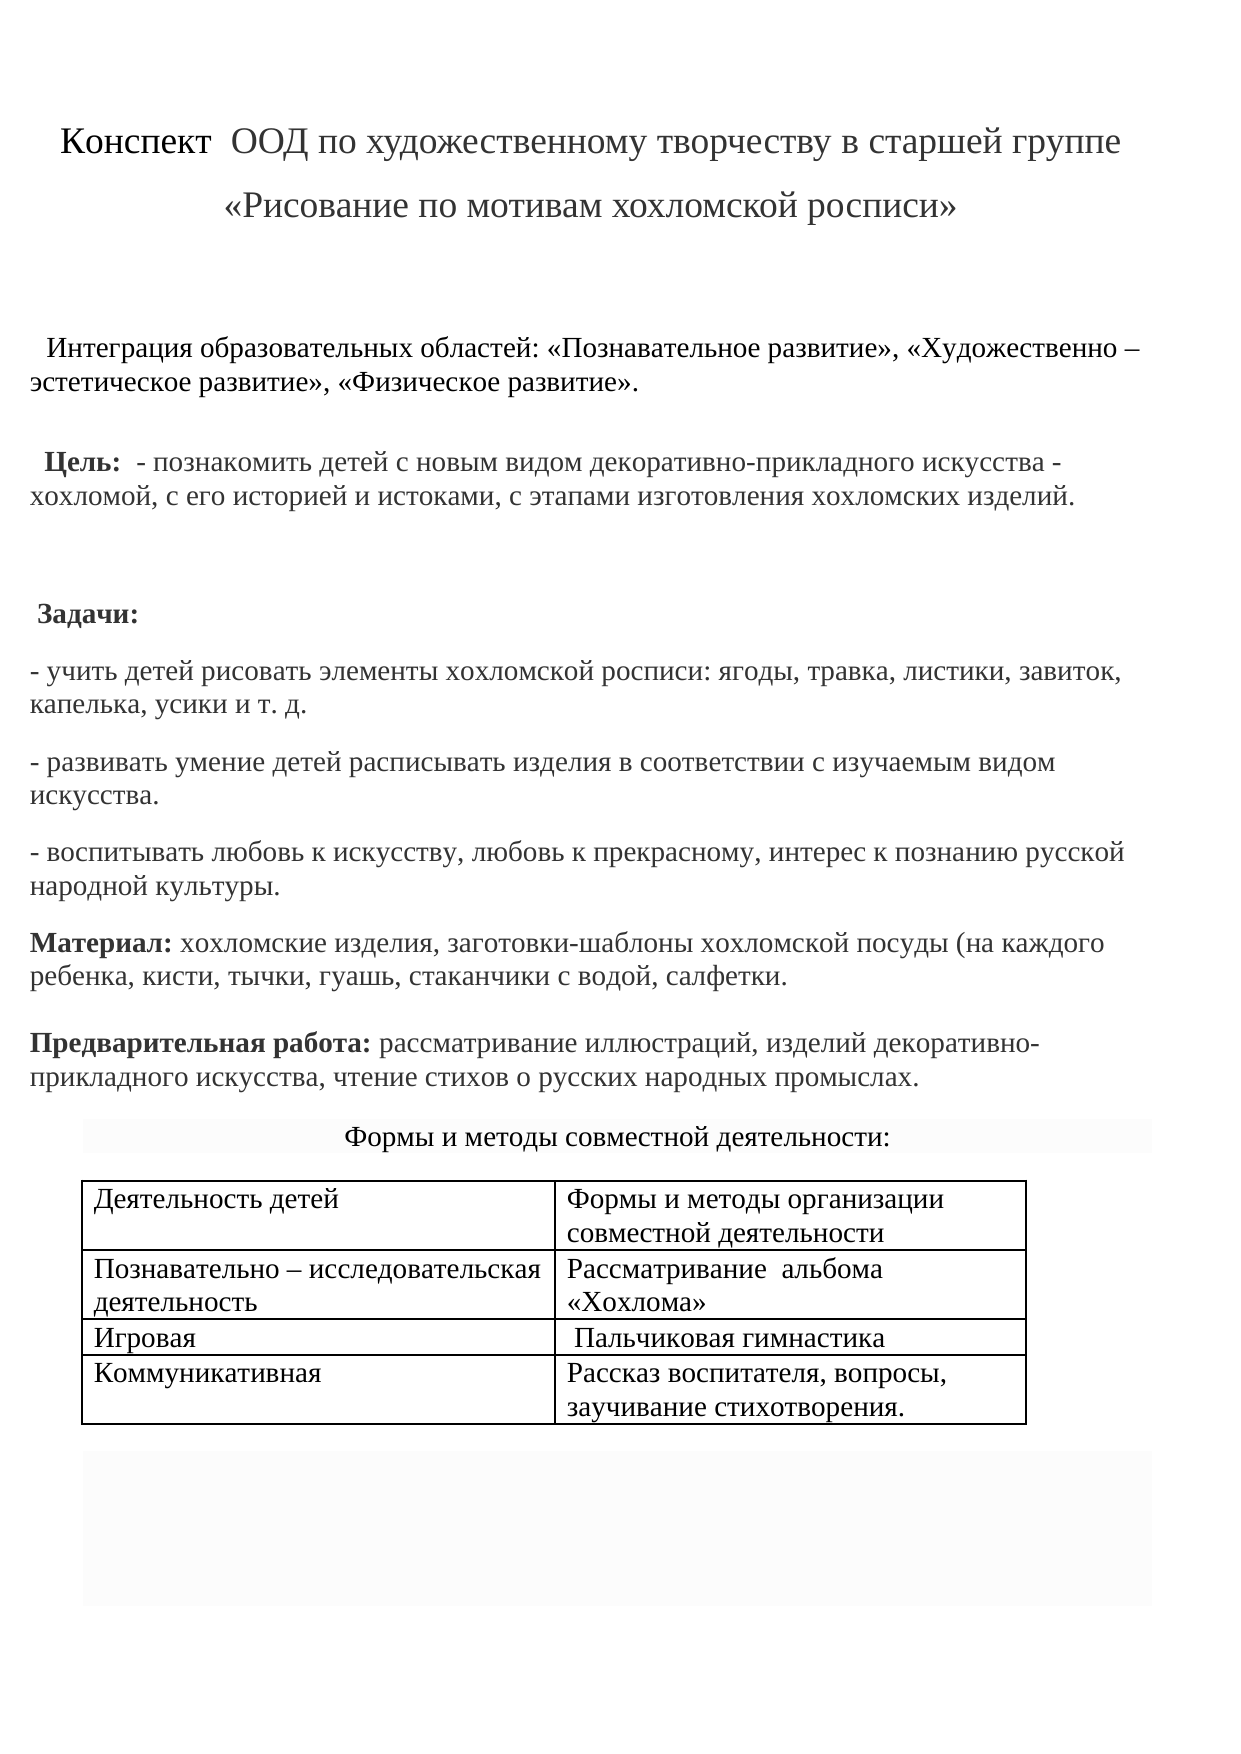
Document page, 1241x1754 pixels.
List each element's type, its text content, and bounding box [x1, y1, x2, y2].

text Предварительная работа: рассматривание иллюстраций, изделий декоративно-прикладного искусства, чтение стихов о русских народных промыслах. [29, 1025, 1152, 1092]
table_cell Рассказ воспитателя, вопросы, заучивание стихотворения. [556, 1356, 1025, 1423]
table_header Деятельность детей [83, 1182, 554, 1249]
table_cell Пальчиковая гимнастика [556, 1320, 1025, 1353]
text - развивать умение детей расписывать изделия в соответствии с изучаемым видом искусства. [29, 744, 1152, 811]
text Формы и методы совместной деятельности: [83, 1119, 1152, 1153]
text Материал: хохломские изделия, заготовки-шаблоны хохломской посуды (на каждого ребенка, кисти, тычки, гуашь, стаканчики с водой, салфетки. [29, 925, 1152, 992]
table_cell Коммуникативная [83, 1356, 554, 1423]
text Задачи: [29, 596, 1152, 630]
text Конспект ООД по художественному творчеству в старшей группе «Рисование по мотивам хохломской росписи» [29, 118, 1152, 226]
table_cell Рассматривание альбома «Хохлома» [556, 1251, 1025, 1318]
table_header Формы и методы организации совместной деятельности [556, 1182, 1025, 1249]
table_cell Познавательно – исследовательская деятельность [83, 1251, 554, 1318]
text Интеграция образовательных областей: «Познавательное развитие», «Художественно – эстетическое развитие», «Физическое развитие». [29, 330, 1152, 397]
table_cell Игровая [83, 1320, 554, 1353]
text - учить детей рисовать элементы хохломской росписи: ягоды, травка, листики, завиток, капелька, усики и т. д. [29, 653, 1152, 720]
text Цель: - познакомить детей с новым видом декоративно-прикладного искусства - хохломой, с его историей и истоками, с этапами изготовления хохломских изделий. [29, 444, 1152, 511]
text - воспитывать любовь к искусству, любовь к прекрасному, интерес к познанию русской народной культуры. [29, 834, 1152, 901]
